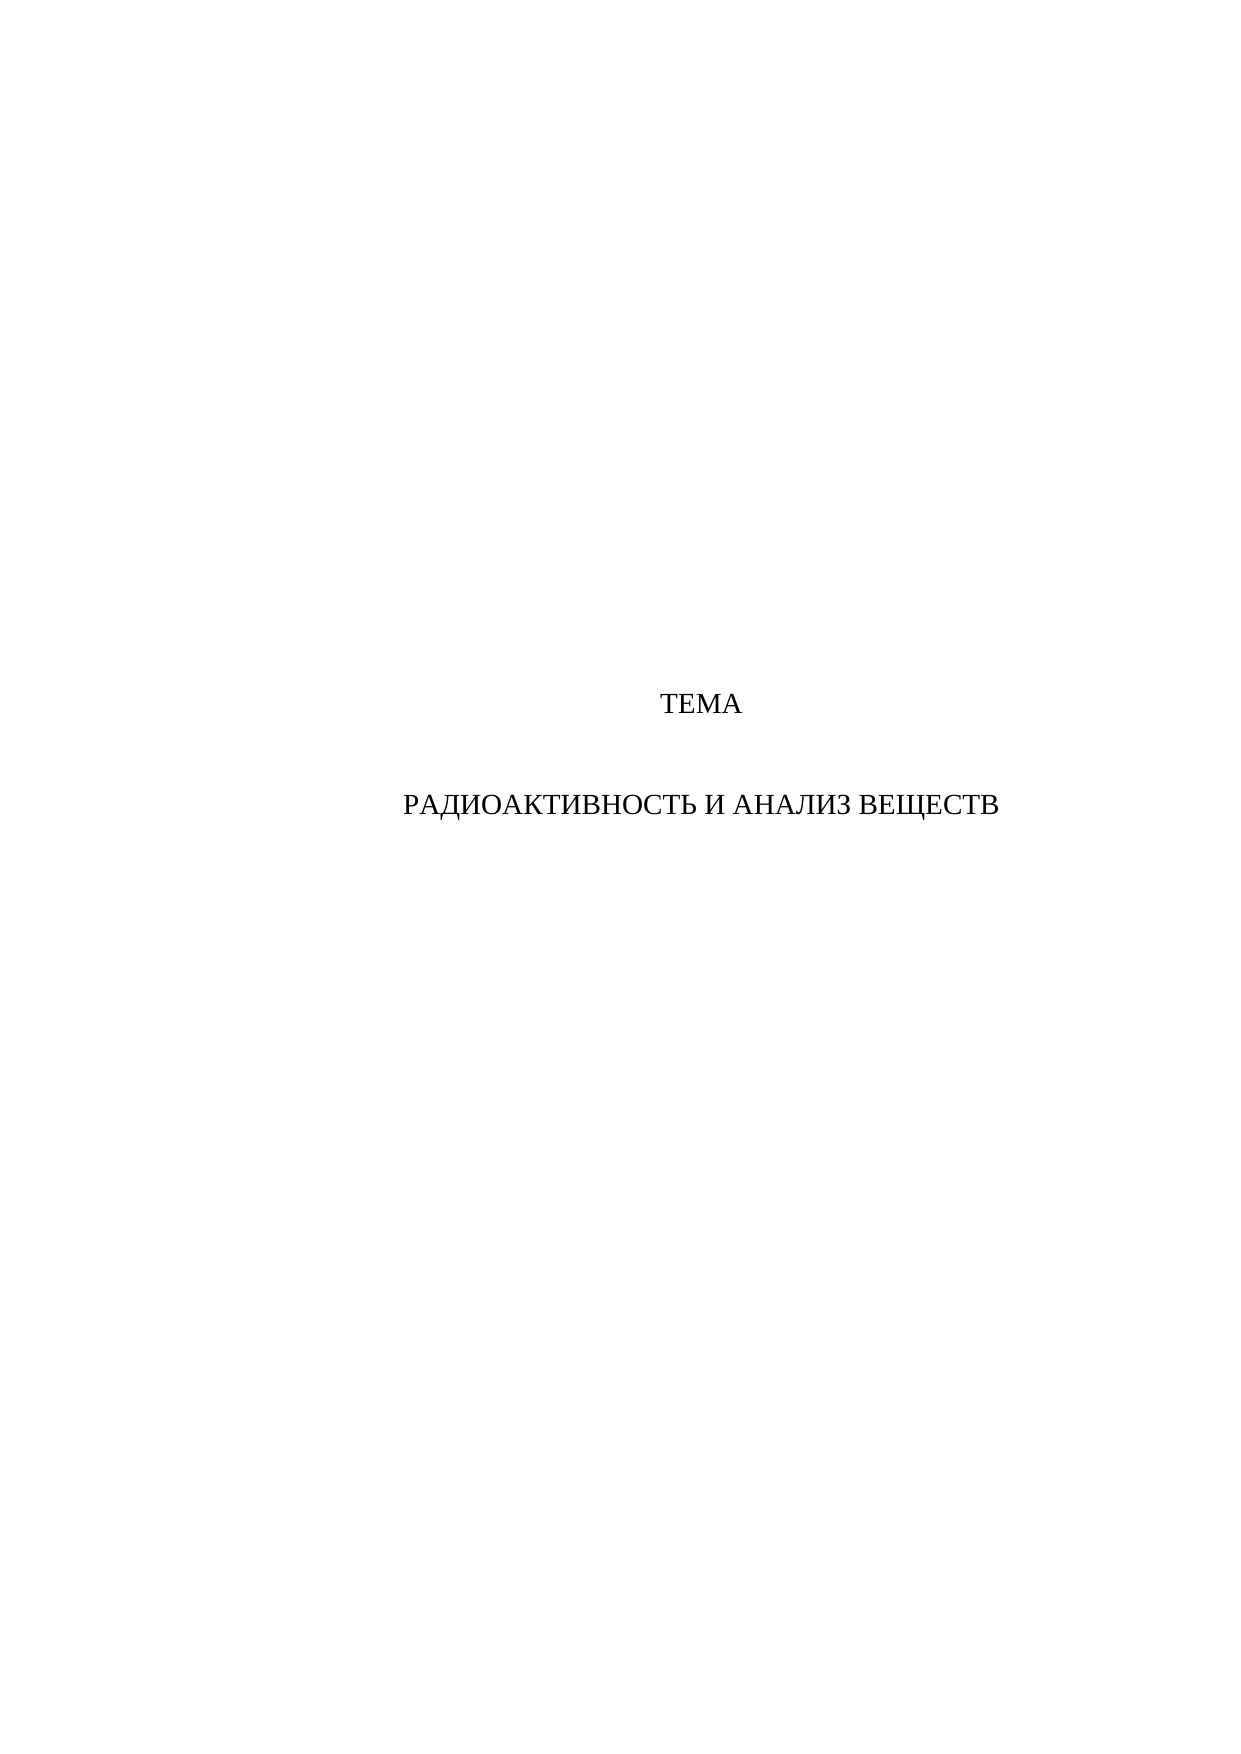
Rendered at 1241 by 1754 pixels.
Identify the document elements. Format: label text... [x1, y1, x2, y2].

text ТЕМА [177, 687, 1152, 720]
text РАДИОАКТИВНОСТЬ И АНАЛИЗ ВЕЩЕСТВ [177, 787, 1152, 821]
